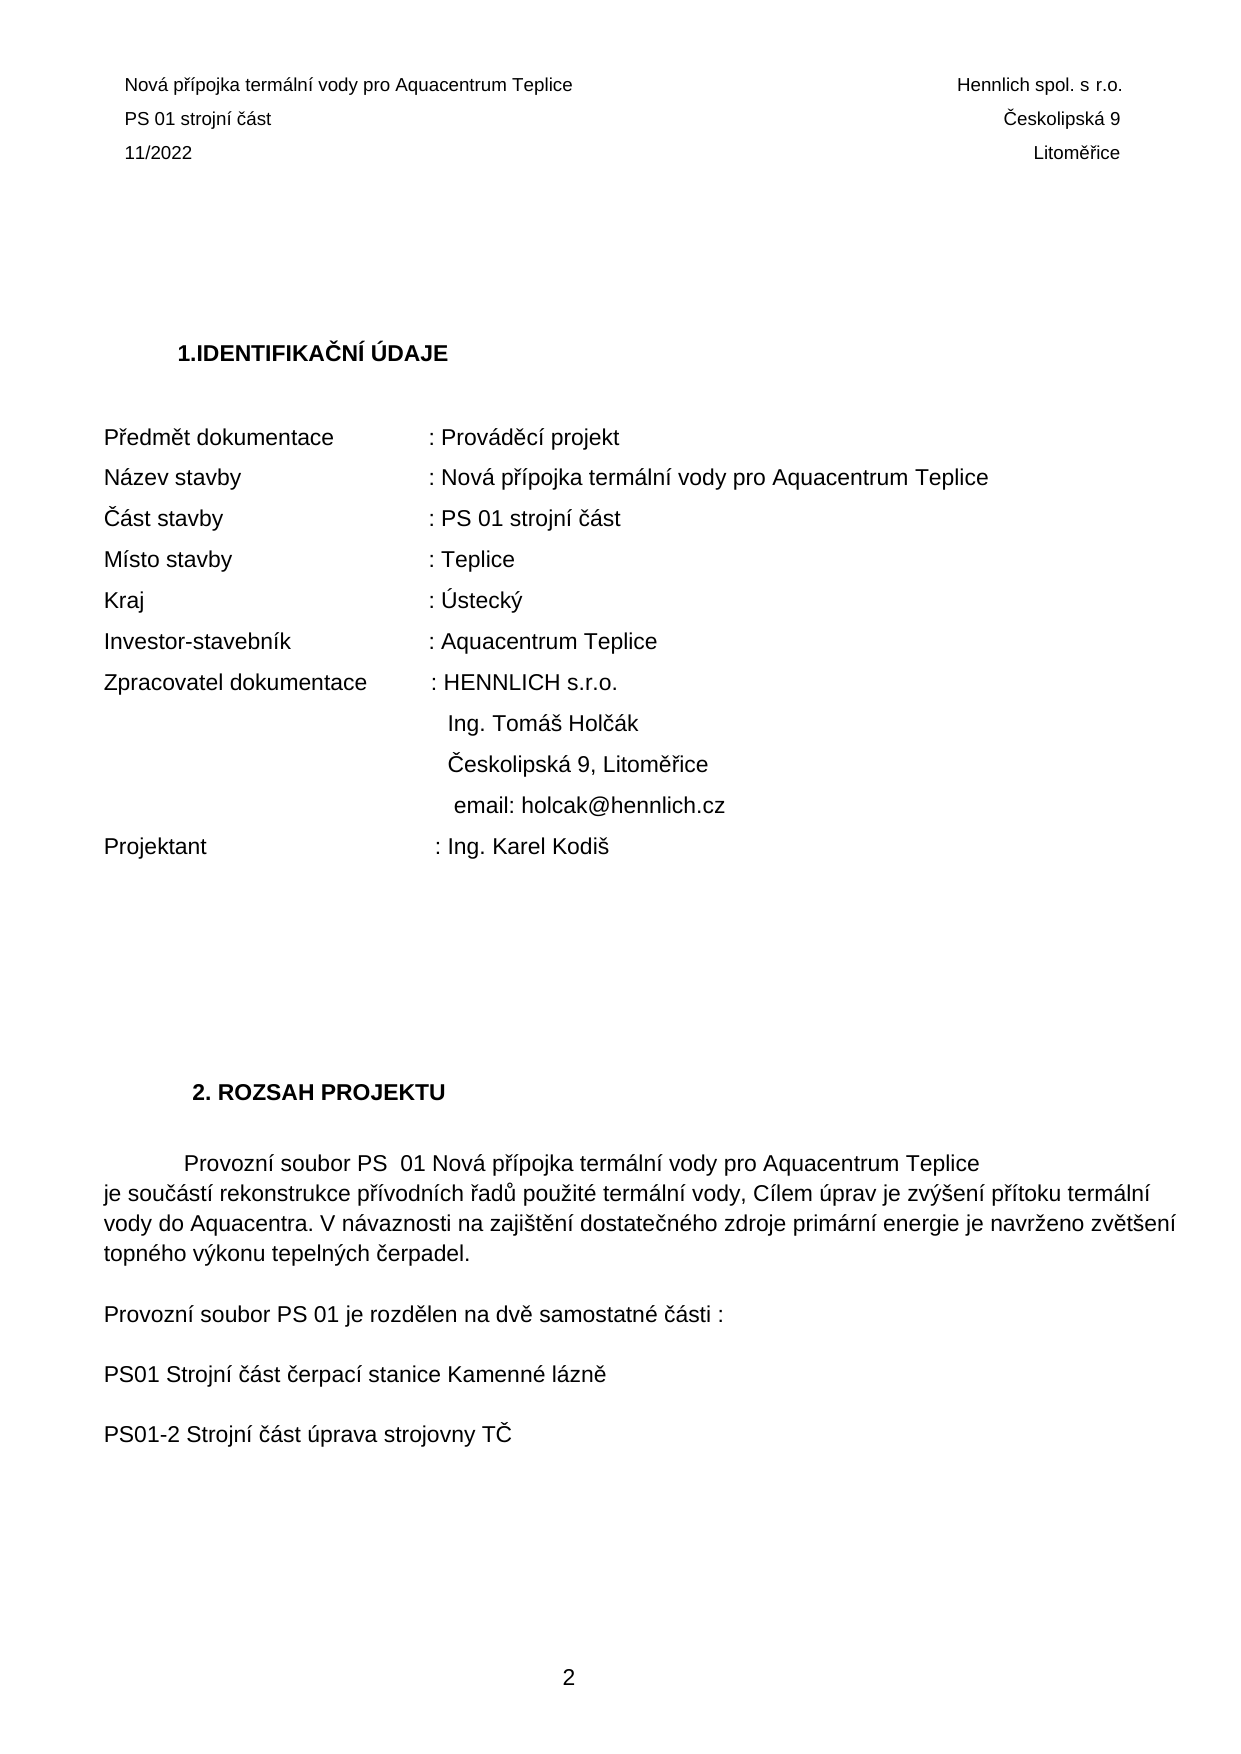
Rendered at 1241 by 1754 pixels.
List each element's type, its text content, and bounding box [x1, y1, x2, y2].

text Předmět dokumentace : Prováděcí projekt [103, 423, 1211, 450]
text Kraj : Ústecký [103, 587, 1211, 613]
text Místo stavby : Teplice [103, 546, 1211, 573]
text Investor-stavebník : Aquacentrum Teplice [103, 628, 1211, 654]
text je součástí rekonstrukce přívodních řadů použité termální vody, Cílem úprav je zvýšení přítoku termální vody do Aquacentra. V návaznosti na zajištění dostatečného zdroje primární energie je navrženo zvětšení topného výkonu tepelných čerpadel. [103, 1180, 1196, 1267]
text Ing. Tomáš Holčák [398, 710, 1196, 736]
text Název stavby : Nová přípojka termální vody pro Aquacentrum Teplice [103, 464, 1211, 491]
text 2. Rozsah projektu [103, 1078, 1196, 1105]
text Část stavby : PS 01 strojní část [103, 505, 1211, 532]
text 1.IDENTIFIKAČNÍ ÚDAJE [177, 340, 1196, 366]
text Provozní soubor PS 01 je rozdělen na dvě samostatné části : [103, 1301, 1196, 1327]
text Projektant : Ing. Karel Kodiš [103, 833, 1196, 859]
text PS01-2 Strojní část úprava strojovny TČ [103, 1421, 1196, 1448]
text PS01 Strojní část čerpací stanice Kamenné lázně [103, 1361, 1196, 1387]
text Zpracovatel dokumentace : HENNLICH s.r.o. [103, 669, 1211, 695]
text Českolipská 9, Litoměřice [398, 751, 1196, 777]
text email: holcak@hennlich.cz [398, 792, 1196, 818]
text Provozní soubor PS 01 Nová přípojka termální vody pro Aquacentrum Teplice [103, 1149, 1196, 1176]
